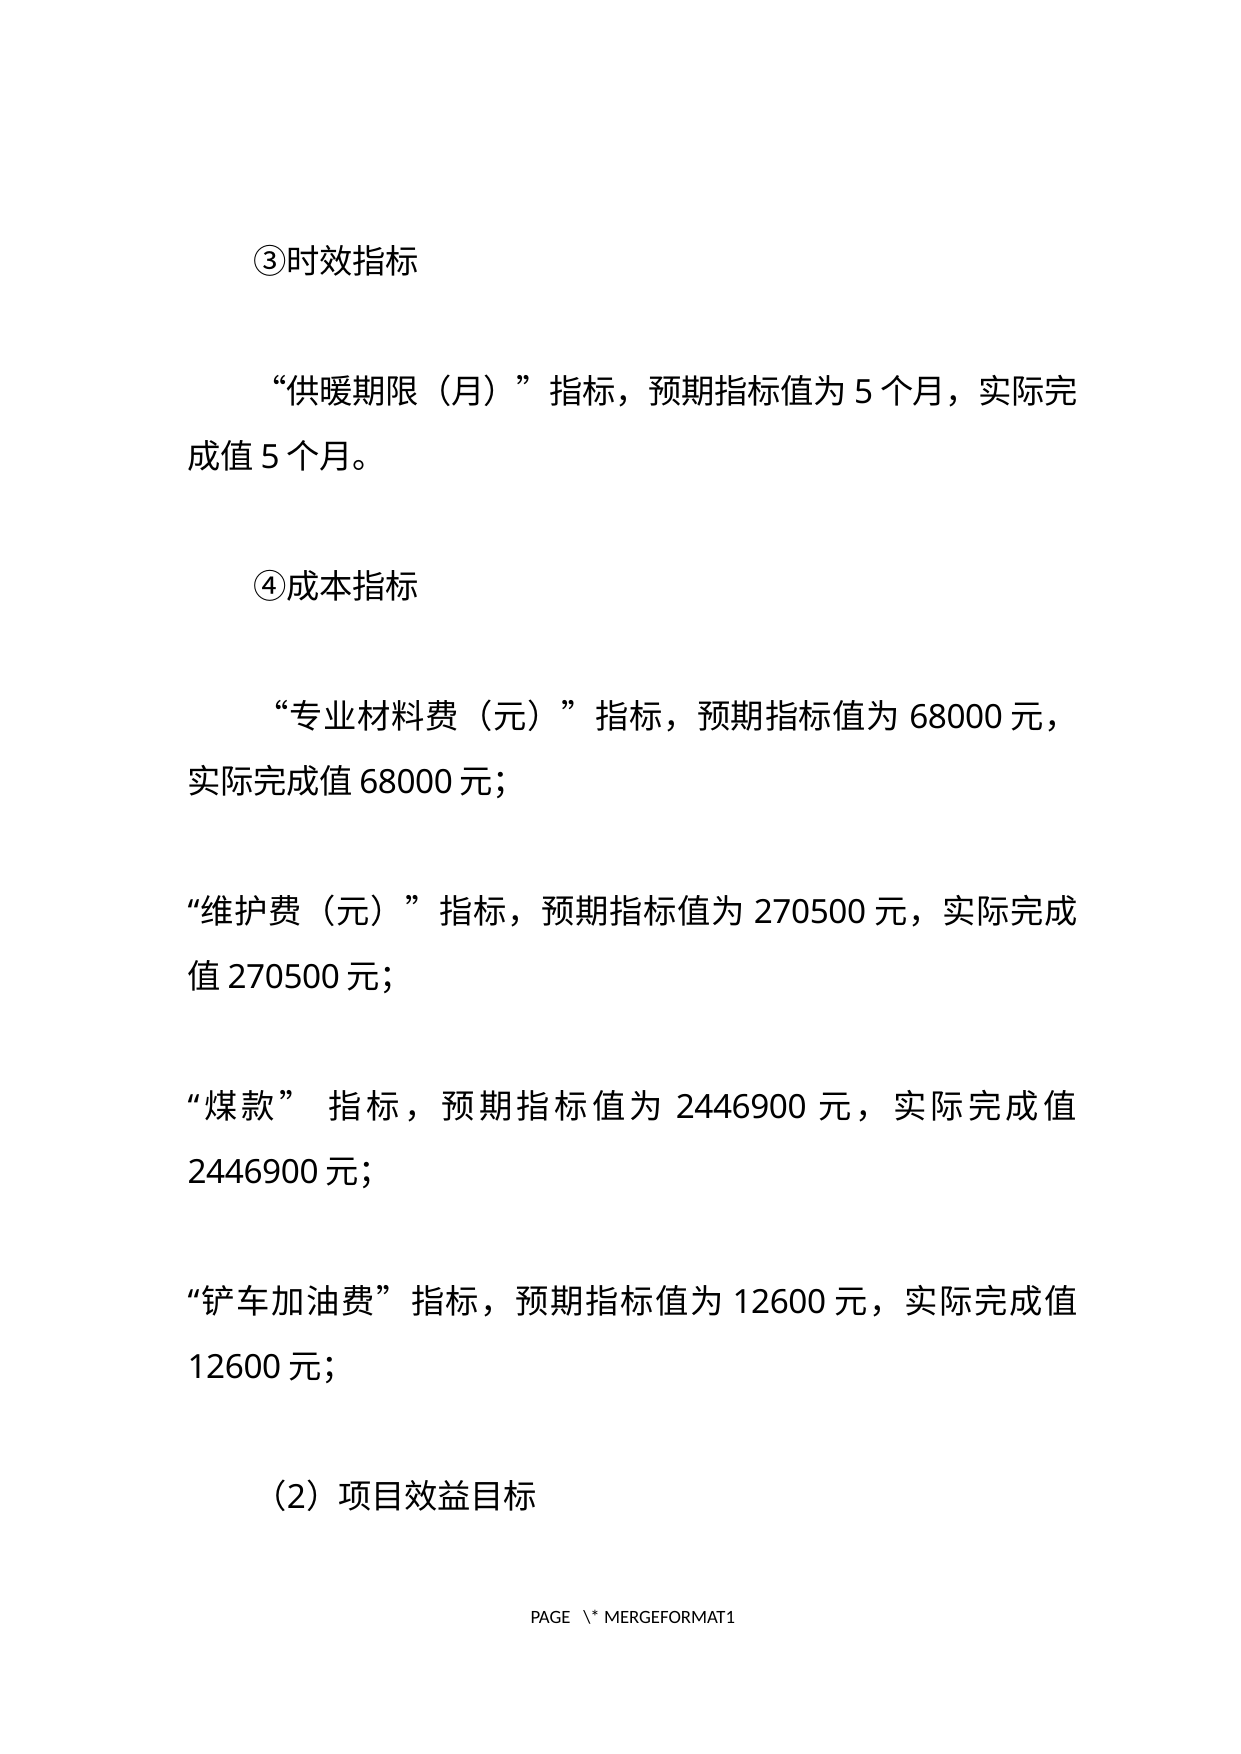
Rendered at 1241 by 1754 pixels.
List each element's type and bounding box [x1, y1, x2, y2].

text [187, 162, 1078, 1527]
